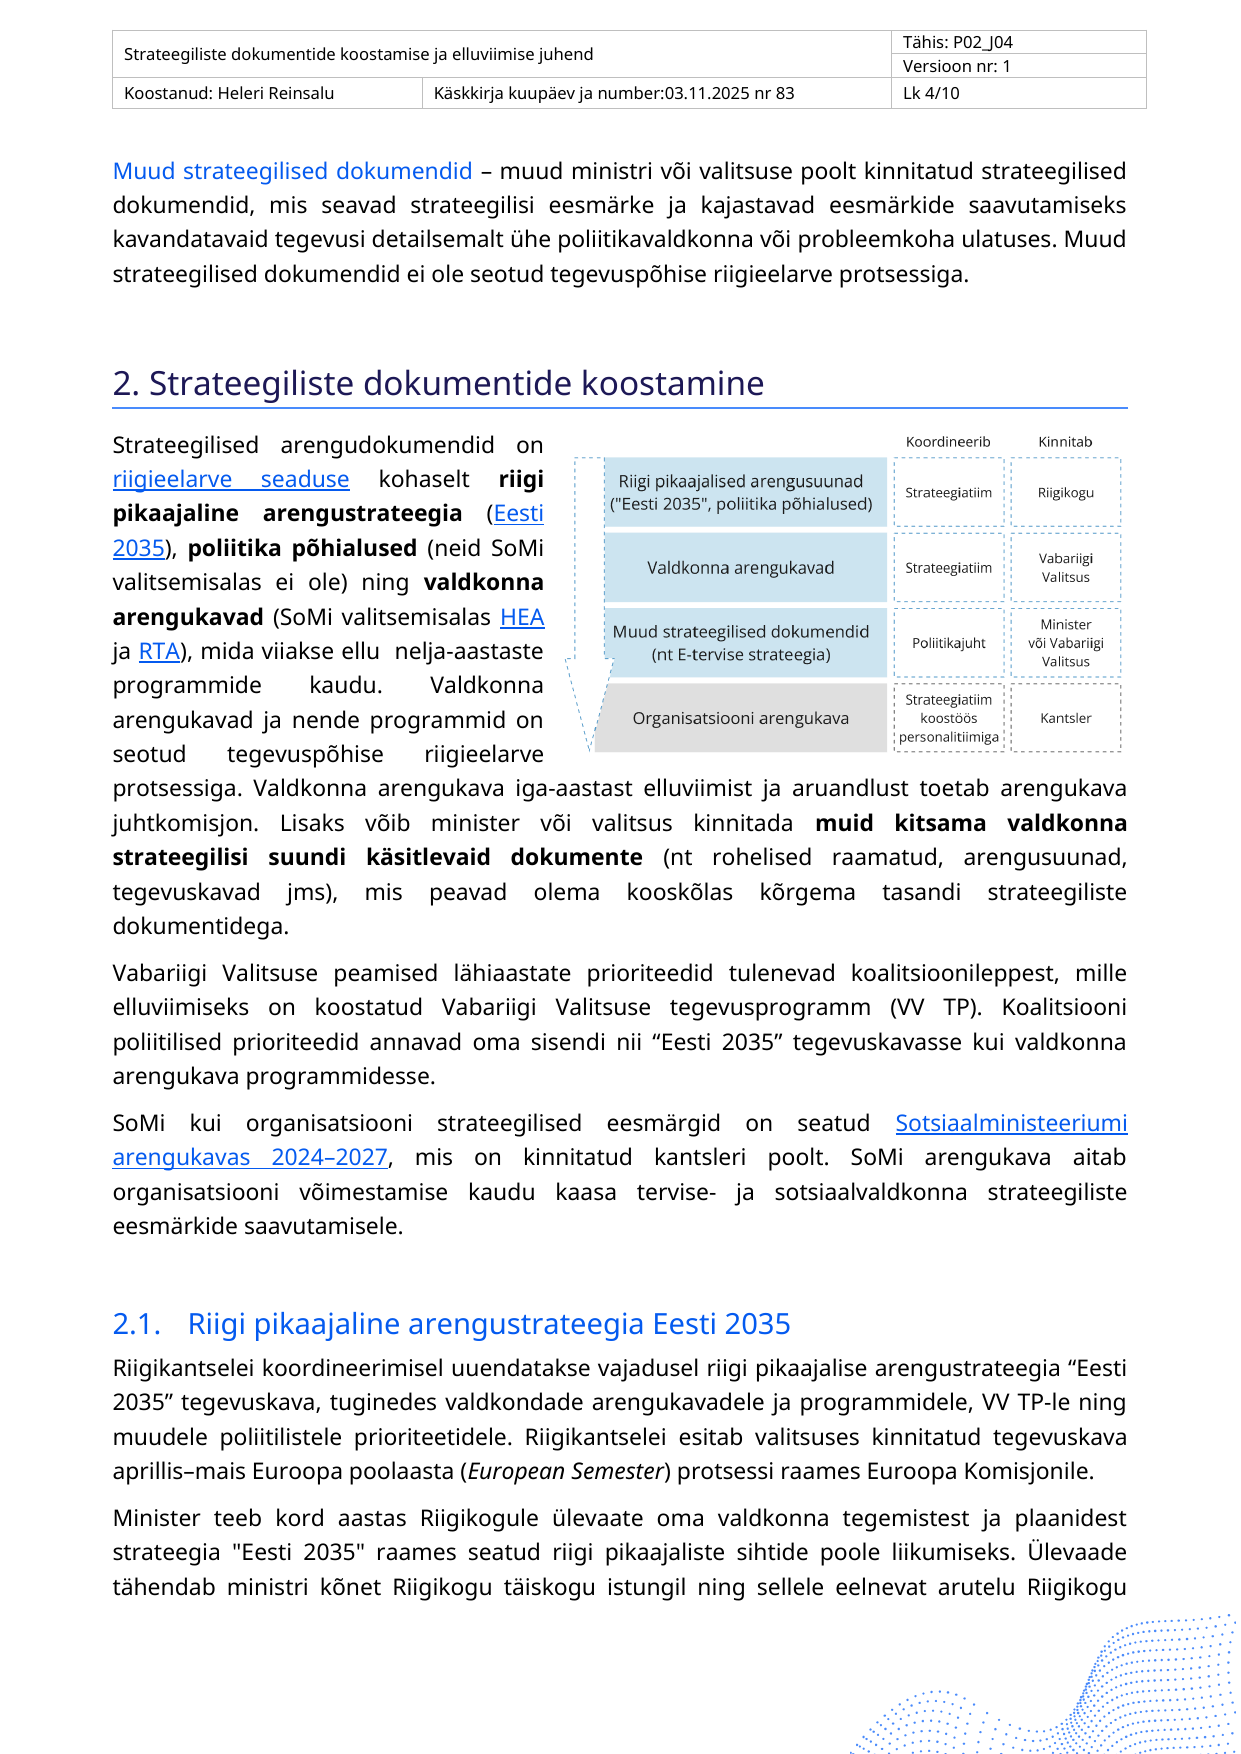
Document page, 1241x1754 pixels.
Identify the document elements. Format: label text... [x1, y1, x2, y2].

picture [562, 433, 1122, 753]
text Vabariigi Valitsuse peamised lähiaastate prioriteedid tulenevad koalitsioonileppest, mille elluviimiseks on koostatud Vabariigi Valitsuse tegevusprogramm (VV TP). Koalitsiooni poliitilised prioriteedid annavad oma sisendi nii “Eesti 2035” tegevuskavasse kui valdkonna arengukava programmidesse. [112, 957, 1128, 1091]
subtitle Riigi pikaajaline arengustrateegia Eesti 2035 [112, 1304, 1128, 1343]
text Muud strateegilised dokumendid – muud ministri või valitsuse poolt kinnitatud strateegilised dokumendid, mis seavad strateegilisi eesmärke ja kajastavad eesmärkide saavutamiseks kavandatavaid tegevusi detailsemalt ühe poliitikavaldkonna või probleemkoha ulatuses. Muud strateegilised dokumendid ei ole seotud tegevuspõhise riigieelarve protsessiga. [112, 154, 1128, 289]
text Riigikantselei koordineerimisel uuendatakse vajadusel riigi pikaajalise arengustrateegia “Eesti 2035” tegevuskava, tuginedes valdkondade arengukavadele ja programmidele, VV TP-le ning muudele poliitilistele prioriteetidele. Riigikantselei esitab valitsuses kinnitatud tegevuskava aprillis–mais Euroopa poolaasta (European Semester) protsessi raames Euroopa Komisjonile. [112, 1352, 1128, 1486]
text SoMi kui organisatsiooni strateegilised eesmärgid on seatud Sotsiaalministeeriumi arengukavas 2024–2027, mis on kinnitatud kantsleri poolt. SoMi arengukava aitab organisatsiooni võimestamise kaudu kaasa tervise- ja sotsiaalvaldkonna strateegiliste eesmärkide saavutamisele. [112, 1107, 1128, 1241]
picture [850, 1606, 1241, 1754]
subtitle 2. Strateegiliste dokumentide koostamine [112, 360, 1128, 407]
